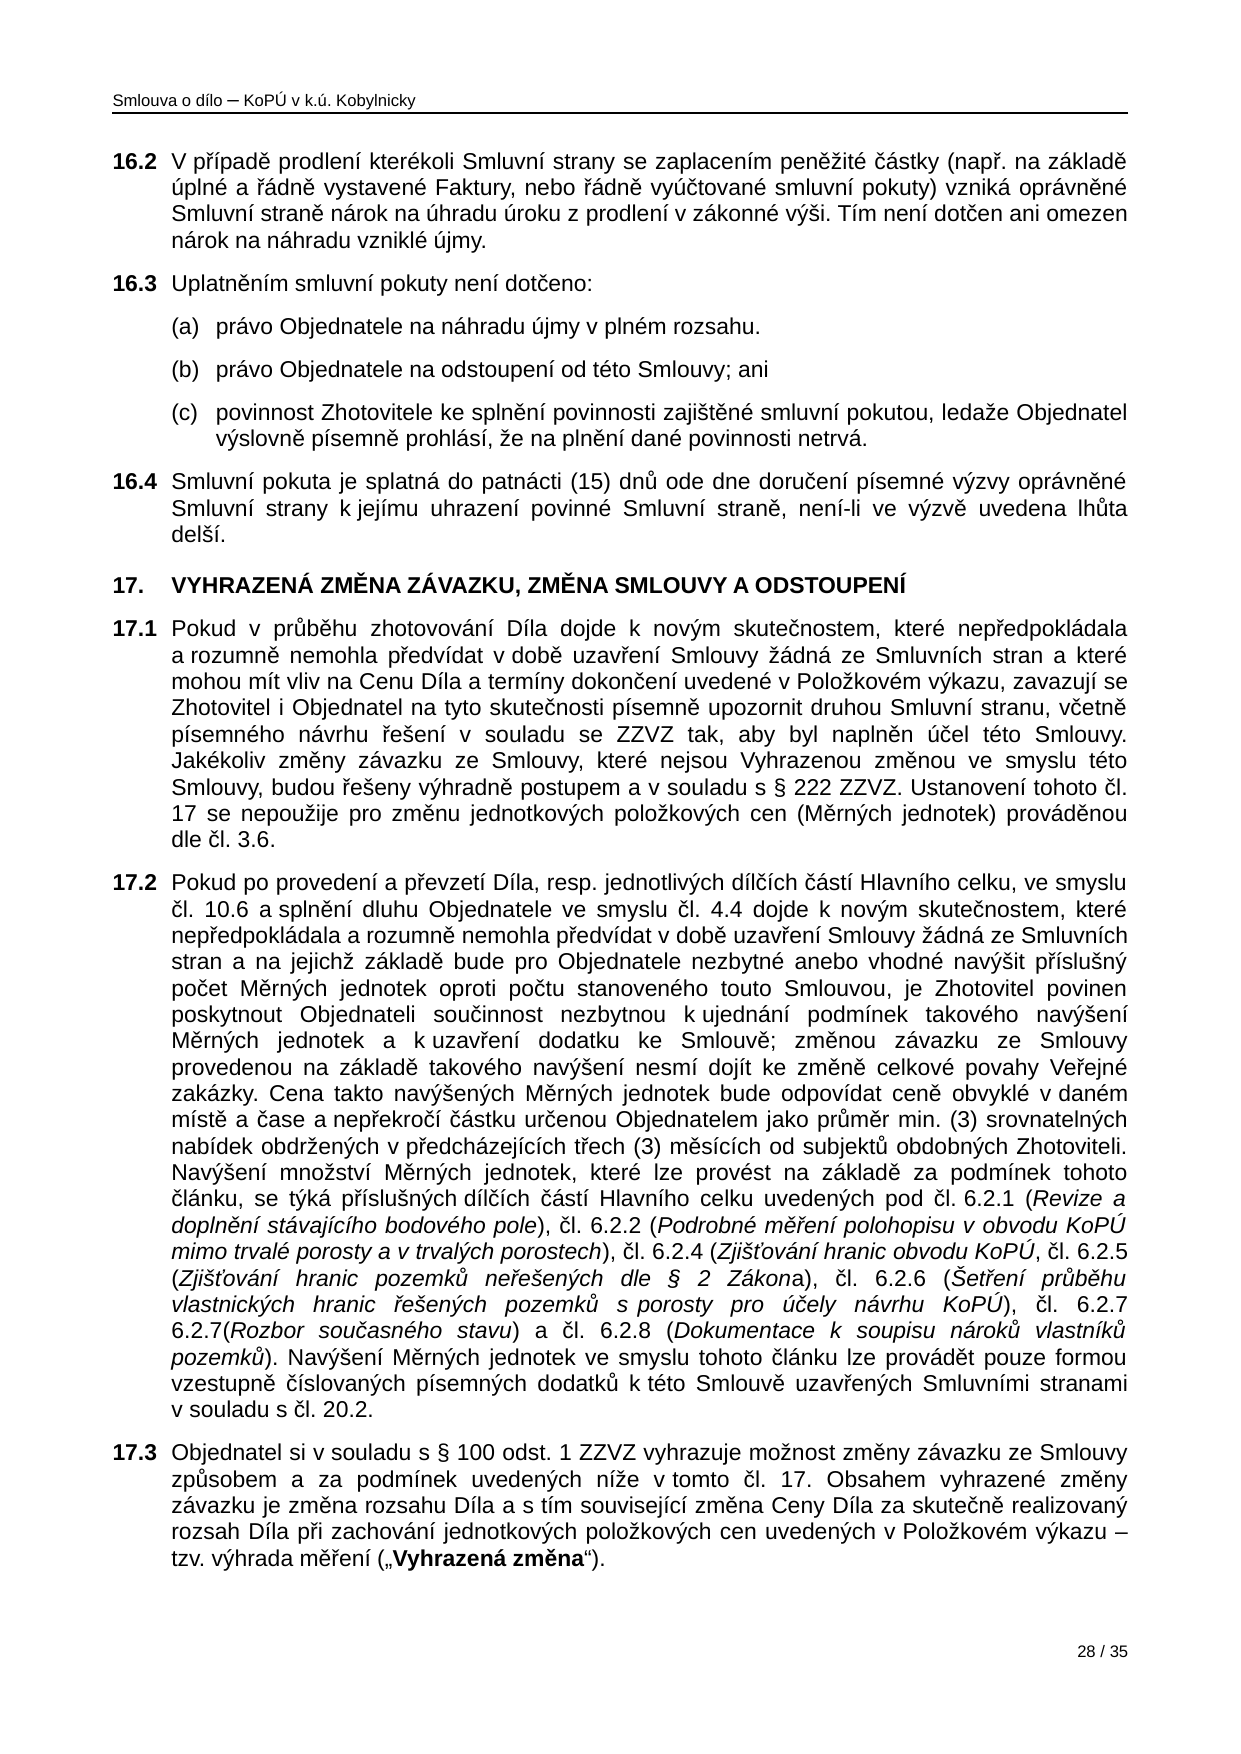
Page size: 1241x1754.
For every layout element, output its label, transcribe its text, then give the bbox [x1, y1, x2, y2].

text Pokud po provedení a převzetí Díla, resp. jednotlivých dílčích částí Hlavního celku, ve smyslu čl. 10.6 a splnění dluhu Objednatele ve smyslu čl. 4.4 dojde k novým skutečnostem, které nepředpokládala a rozumně nemohla předvídat v době uzavření Smlouvy žádná ze Smluvních stran a na jejichž základě bude pro Objednatele nezbytné anebo vhodné navýšit příslušný počet Měrných jednotek oproti počtu stanoveného touto Smlouvou, je Zhotovitel povinen poskytnout Objednateli součinnost nezbytnou k ujednání podmínek takového navýšení Měrných jednotek a k uzavření dodatku ke Smlouvě; změnou závazku ze Smlouvy provedenou na základě takového navýšení nesmí dojít ke změně celkové povahy Veřejné zakázky. Cena takto navýšených Měrných jednotek bude odpovídat ceně obvyklé v daném místě a čase a nepřekročí částku určenou Objednatelem jako průměr min. (3) srovnatelných nabídek obdržených v předcházejících třech (3) měsících od subjektů obdobných Zhotoviteli. Navýšení množství Měrných jednotek, které lze provést na základě za podmínek tohoto článku, se týká příslušných dílčích částí Hlavního celku uvedených pod čl. 6.2.1 (Revize a doplnění stávajícího bodového pole), čl. 6.2.2 (Podrobné měření polohopisu v obvodu KoPÚ mimo trvalé porosty a v trvalých porostech), čl. 6.2.4 (Zjišťování hranic obvodu KoPÚ, čl. 6.2.5 (Zjišťování hranic pozemků neřešených dle § 2 Zákona), čl. 6.2.6 (Šetření průběhu vlastnických hranic řešených pozemků s porosty pro účely návrhu KoPÚ), čl. 6.2.7 (Rozbor současného stavu) a čl. 6.2.8 (Dokumentace k soupisu nároků vlastníků pozemků). Navýšení Měrných jednotek ve smyslu tohoto článku lze provádět pouze formou vzestupně číslovaných písemných dodatků k této Smlouvě uzavřených Smluvními stranami v souladu s čl. 20.2. [112, 869, 1128, 1423]
list právo Objednatele na odstoupení od této Smlouvy; ani [171, 356, 1128, 382]
list povinnost Zhotovitele ke splnění povinnosti zajištěné smluvní pokutou, ledaže Objednatel výslovně písemně prohlásí, že na plnění dané povinnosti netrvá. [171, 399, 1128, 452]
text V případě prodlení kterékoli Smluvní strany se zaplacením peněžité částky (např. na základě úplné a řádně vystavené Faktury, nebo řádně vyúčtované smluvní pokuty) vzniká oprávněné Smluvní straně nárok na úhradu úroku z prodlení v zákonné výši. Tím není dotčen ani omezen nárok na náhradu vzniklé újmy. [112, 148, 1128, 253]
text Vyhrazená změna závazku, změna smlouvy a odstoupení [112, 572, 1128, 599]
text Smluvní pokuta je splatná do patnácti (15) dnů ode dne doručení písemné výzvy oprávněné Smluvní strany k jejímu uhrazení povinné Smluvní straně, není-li ve výzvě uvedena lhůta delší. [112, 468, 1128, 547]
text Objednatel si v souladu s § 100 odst. 1 ZZVZ vyhrazuje možnost změny závazku ze Smlouvy způsobem a za podmínek uvedených níže v tomto čl. 17. Obsahem vyhrazené změny závazku je změna rozsahu Díla a s tím související změna Ceny Díla za skutečně realizovaný rozsah Díla při zachování jednotkových položkových cen uvedených v Položkovém výkazu – tzv. výhrada měření („Vyhrazená změna“). [112, 1439, 1128, 1571]
list právo Objednatele na náhradu újmy v plném rozsahu. [171, 313, 1128, 339]
text Pokud v průběhu zhotovování Díla dojde k novým skutečnostem, které nepředpokládala a rozumně nemohla předvídat v době uzavření Smlouvy žádná ze Smluvních stran a které mohou mít vliv na Cenu Díla a termíny dokončení uvedené v Položkovém výkazu, zavazují se Zhotovitel i Objednatel na tyto skutečnosti písemně upozornit druhou Smluvní stranu, včetně písemného návrhu řešení v souladu se ZZVZ tak, aby byl naplněn účel této Smlouvy. Jakékoliv změny závazku ze Smlouvy, které nejsou Vyhrazenou změnou ve smyslu této Smlouvy, budou řešeny výhradně postupem a v souladu s § 222 ZZVZ. Ustanovení tohoto čl. 17 se nepoužije pro změnu jednotkových položkových cen (Měrných jednotek) prováděnou dle čl. 3.6. [112, 615, 1128, 852]
text Uplatněním smluvní pokuty není dotčeno: [112, 270, 1128, 296]
